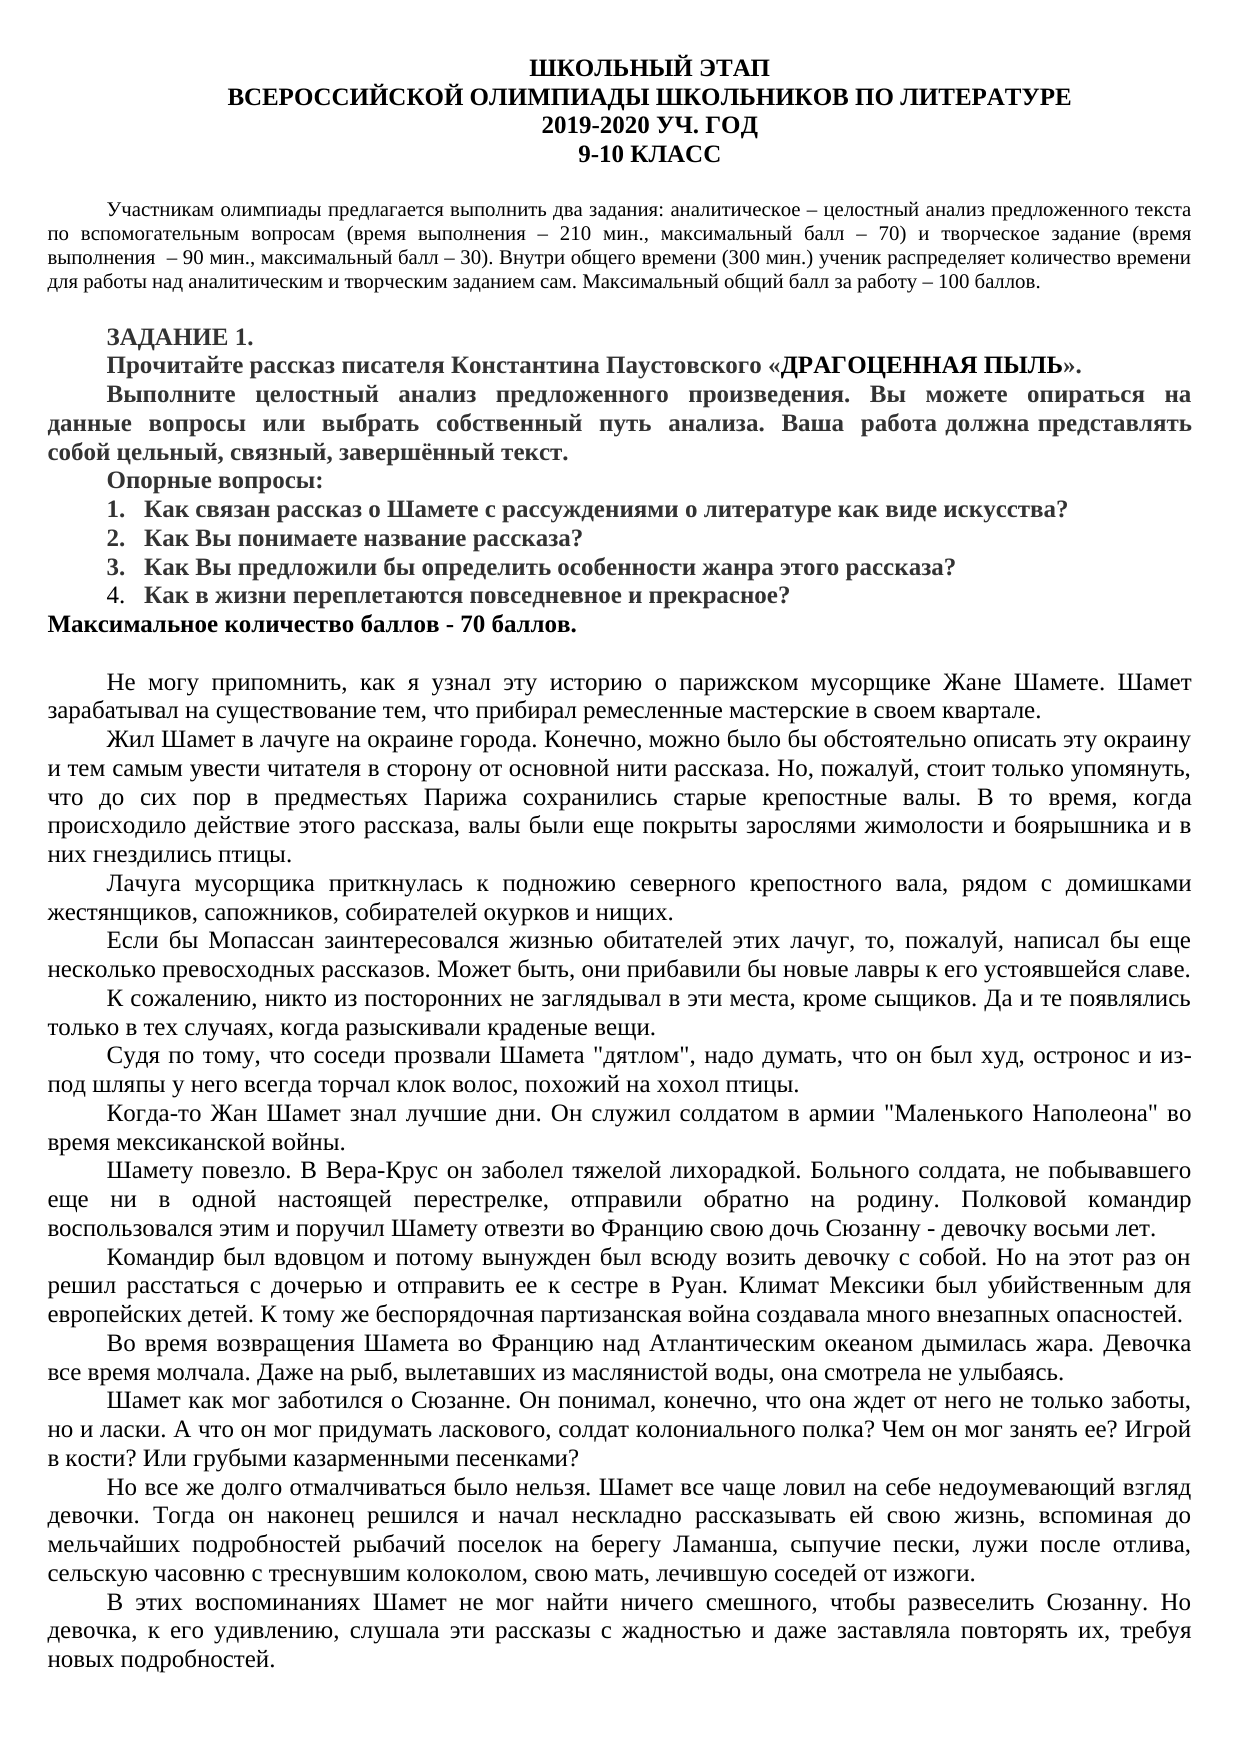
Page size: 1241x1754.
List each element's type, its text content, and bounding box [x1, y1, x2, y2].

text Не могу припомнить, как я узнал эту историю о парижском мусорщике Жане Шамете. Шамет зарабатывал на существование тем, что прибирал ремесленные мастерские в своем квартале. [47, 667, 1193, 724]
text Шамету повезло. В Вера-Крус он заболел тяжелой лихорадкой. Больного солдата, не побывавшего еще ни в одной настоящей перестрелке, отправили обратно на родину. Полковой командир воспользовался этим и поручил Шамету отвезти во Францию свою дочь Сюзанну - девочку восьми лет. [47, 1156, 1193, 1242]
text Участникам олимпиады предлагается выполнить два задания: аналитическое – целостный анализ предложенного текста по вспомогательным вопросам (время выполнения – 210 мин., максимальный балл – 70) и творческое задание (время выполнения – 90 мин., максимальный балл – 30). Внутри общего времени (300 мин.) ученик распределяет количество времени для работы над аналитическим и творческим заданием сам. Максимальный общий балл за работу – 100 баллов. [47, 197, 1193, 293]
text ВСЕРОССИЙСКОЙ ОЛИМПИАДЫ ШКОЛЬНИКОВ ПО ЛИТЕРАТУРЕ [47, 82, 1193, 111]
list Как Вы понимаете название рассказа? [106, 523, 1193, 552]
list Как в жизни переплетаются повседневное и прекрасное? [106, 581, 1193, 609]
list Как связан рассказ о Шамете с рассуждениями о литературе как виде искусства? [106, 494, 1193, 523]
text 9-10 КЛАСС [47, 139, 1193, 168]
text Но все же долго отмалчиваться было нельзя. Шамет все чаще ловил на себе недоумевающий взгляд девочки. Тогда он наконец решился и начал нескладно рассказывать ей свою жизнь, вспоминая до мельчайших подробностей рыбачий поселок на берегу Ламанша, сыпучие пески, лужи после отлива, сельскую часовню с треснувшим колоколом, свою мать, лечившую соседей от изжоги. [47, 1472, 1193, 1587]
list Как Вы предложили бы определить особенности жанра этого рассказа? [106, 552, 1193, 581]
text Во время возвращения Шамета во Францию над Атлантическим океаном дымилась жара. Девочка все время молчала. Даже на рыб, вылетавших из маслянистой воды, она смотрела не улыбаясь. [47, 1328, 1193, 1386]
text ЗАДАНИЕ 1. [47, 322, 1193, 351]
text Опорные вопросы: [47, 466, 1193, 494]
text Шамет как мог заботился о Сюзанне. Он понимал, конечно, что она ждет от него не только заботы, но и ласки. А что он мог придумать ласкового, солдат колониального полка? Чем он мог занять ее? Игрой в кости? Или грубыми казарменными песенками? [47, 1386, 1193, 1472]
text В этих воспоминаниях Шамет не мог найти ничего смешного, чтобы развеселить Сюзанну. Но девочка, к его удивлению, слушала эти рассказы с жадностью и даже заставляла повторять их, требуя новых подробностей. [47, 1587, 1193, 1673]
text ШКОЛЬНЫЙ ЭТАП [47, 53, 1193, 82]
text Выполните целостный анализ предложенного произведения. Вы можете опираться на данные вопросы или выбрать собственный путь анализа. Ваша работа должна представлять собой цельный, связный, завершённый текст. [47, 379, 1193, 466]
text Когда-то Жан Шамет знал лучшие дни. Он служил солдатом в армии "Маленького Наполеона" во время мексиканской войны. [47, 1098, 1193, 1156]
text Если бы Мопассан заинтересовался жизнью обитателей этих лачуг, то, пожалуй, написал бы еще несколько превосходных рассказов. Может быть, они прибавили бы новые лавры к его устоявшейся славе. [47, 926, 1193, 983]
text 2019-2020 УЧ. ГОД [47, 111, 1193, 139]
text Прочитайте рассказ писателя Константина Паустовского «ДРАГОЦЕННАЯ ПЫЛЬ». [47, 351, 1193, 379]
text Лачуга мусорщика приткнулась к подножию северного крепостного вала, рядом с домишками жестянщиков, сапожников, собирателей окурков и нищих. [47, 868, 1193, 926]
text К сожалению, никто из посторонних не заглядывал в эти места, кроме сыщиков. Да и те появлялись только в тех случаях, когда разыскивали краденые вещи. [47, 983, 1193, 1041]
text Командир был вдовцом и потому вынужден был всюду возить девочку с собой. Но на этот раз он решил расстаться с дочерью и отправить ее к сестре в Руан. Климат Мексики был убийственным для европейских детей. К тому же беспорядочная партизанская война создавала много внезапных опасностей. [47, 1242, 1193, 1328]
text Жил Шамет в лачуге на окраине города. Конечно, можно было бы обстоятельно описать эту окраину и тем самым увести читателя в сторону от основной нити рассказа. Но, пожалуй, стоит только упомянуть, что до сих пор в предместьях Парижа сохранились старые крепостные валы. В то время, когда происходило действие этого рассказа, валы были еще покрыты зарослями жимолости и боярышника и в них гнездились птицы. [47, 724, 1193, 868]
text Максимальное количество баллов - 70 баллов. [47, 609, 1193, 638]
text Судя по тому, что соседи прозвали Шамета "дятлом", надо думать, что он был худ, остронос и из-под шляпы у него всегда торчал клок волос, похожий на хохол птицы. [47, 1041, 1193, 1098]
